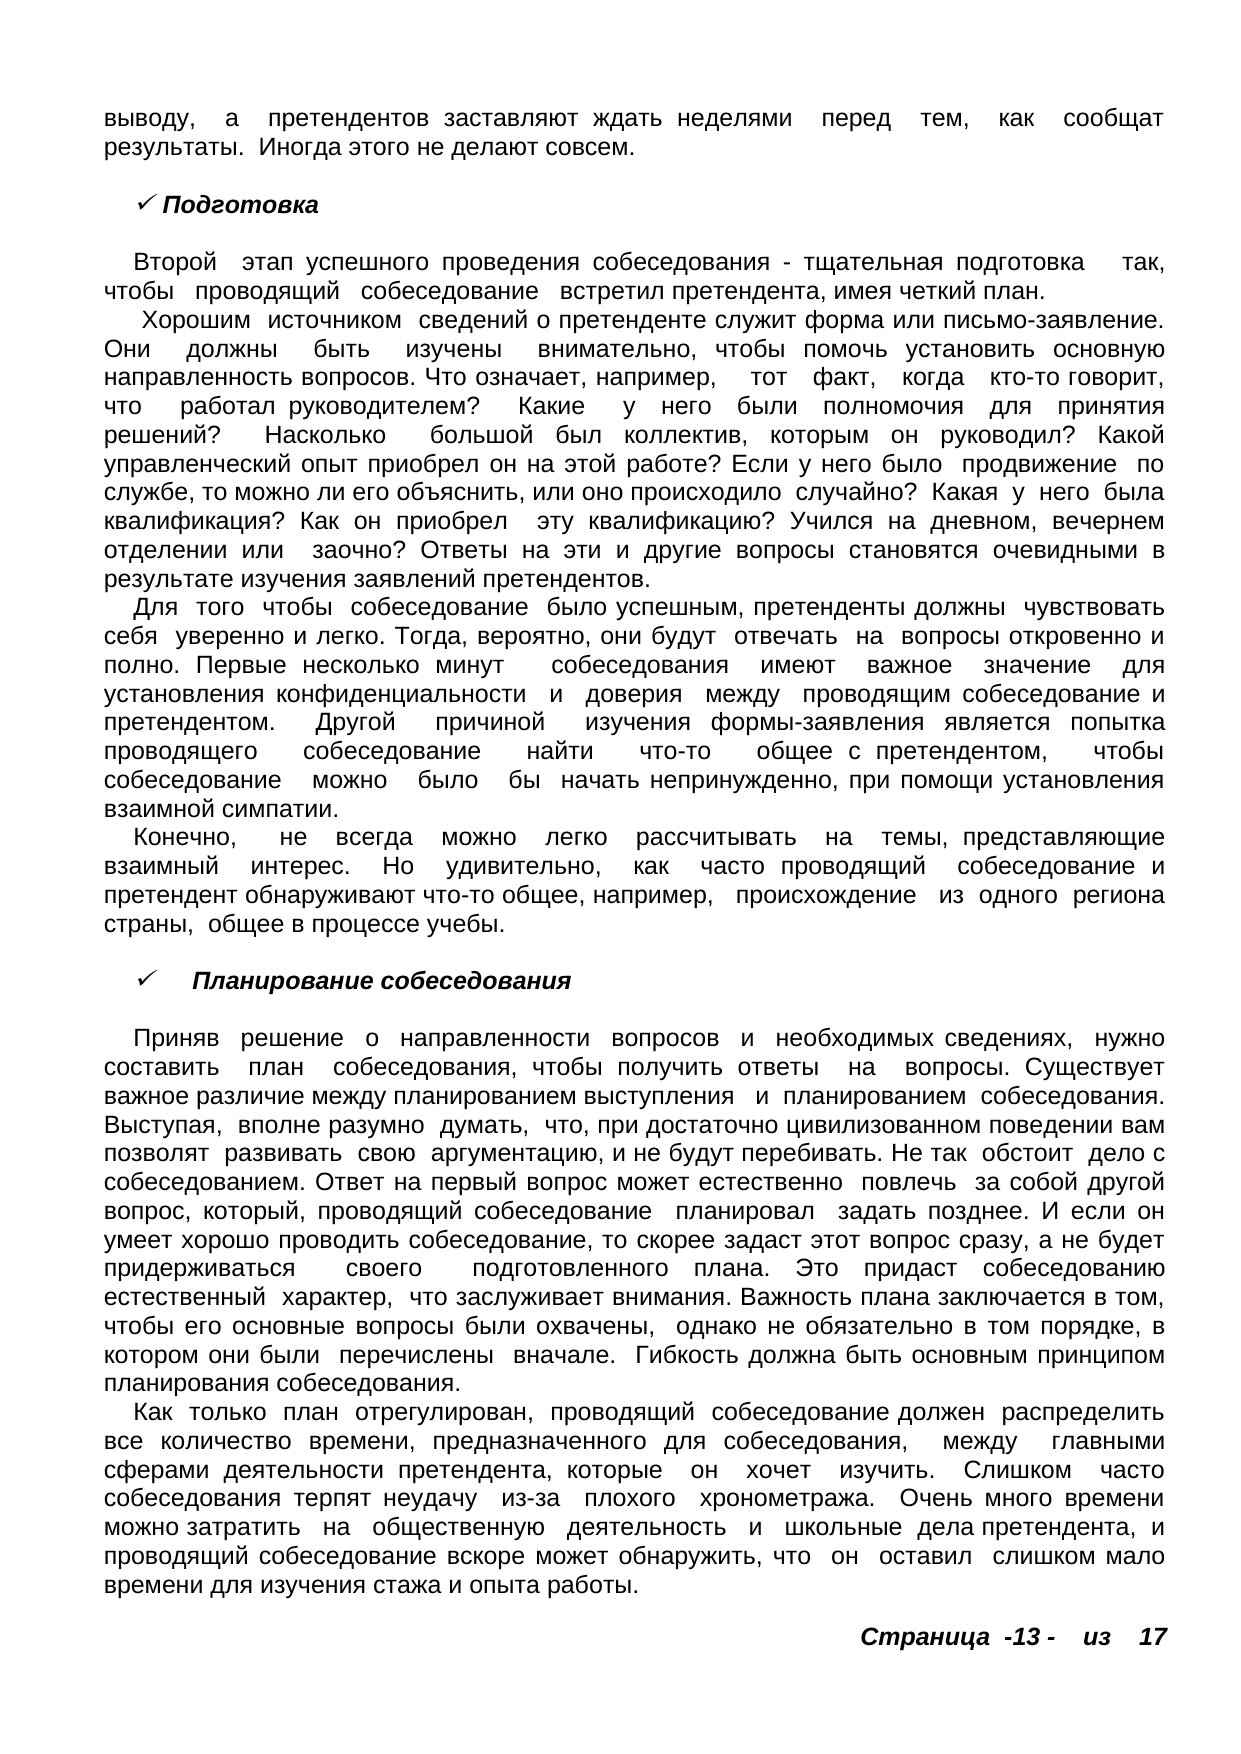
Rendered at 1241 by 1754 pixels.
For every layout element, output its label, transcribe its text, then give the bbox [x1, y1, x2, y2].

list Подготовка [103, 190, 1167, 218]
text Хорошим источником сведений о претенденте служит форма или письмо-заявление. Они должны быть изучены внимательно, чтобы помочь установить основную направленность вопросов. Что означает, например, тот факт, когда кто-то говорит, что работал руководителем? Какие у него были полномочия для принятия решений? Насколько большой был коллектив, которым он руководил? Какой управленческий опыт приобрел он на этой работе? Если у него было продвижение по службе, то можно ли его объяснить, или оно происходило случайно? Какая у него была квалификация? Как он приобрел эту квалификацию? Учился на дневном, вечернем отделении или заочно? Ответы на эти и другие вопросы становятся очевидными в результате изучения заявлений претендентов. [103, 305, 1167, 592]
text Конечно, не всегда можно легко рассчитывать на темы, представляющие взаимный интерес. Но удивительно, как часто проводящий собеседование и претендент обнаруживают что-то общее, например, происхождение из одного региона страны, общее в процессе учебы. [103, 822, 1167, 937]
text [103, 103, 1167, 161]
text Приняв решение о направленности вопросов и необходимых сведениях, нужно составить план собеседования, чтобы получить ответы на вопросы. Существует важное различие между планированием выступления и планированием собеседования. Выступая, вполне разумно думать, что, при достаточно цивилизованном поведении вам позволят развивать свою аргументацию, и не будут перебивать. Не так обстоит дело с собеседованием. Ответ на первый вопрос может естественно повлечь за собой другой вопрос, который, проводящий собеседование планировал задать позднее. И если он умеет хорошо проводить собеседование, то скорее задаст этот вопрос сразу, а не будет придерживаться своего подготовленного плана. Это придаст собеседованию естественный характер, что заслуживает внимания. Важность плана заключается в том, чтобы его основные вопросы были охвачены, однако не обязательно в том порядке, в котором они были перечислены вначале. Гибкость должна быть основным принципом планирования собеседования. [103, 1023, 1167, 1397]
list Планирование собеседования [103, 966, 1167, 994]
text Как только план отрегулирован, проводящий собеседование должен распределить все количество времени, предназначенного для собеседования, между главными сферами деятельности претендента, которые он хочет изучить. Слишком часто собеседования терпят неудачу из-за плохого хронометража. Очень много времени можно затратить на общественную деятельность и школьные дела претендента, и проводящий собеседование вскоре может обнаружить, что он оставил слишком мало времени для изучения стажа и опыта работы. [103, 1397, 1167, 1598]
text Для того чтобы собеседование было успешным, претенденты должны чувствовать себя уверенно и легко. Тогда, вероятно, они будут отвечать на вопросы откровенно и полно. Первые несколько минут собеседования имеют важное значение для установления конфиденциальности и доверия между проводящим собеседование и претендентом. Другой причиной изучения формы-заявления является попытка проводящего собеседование найти что-то общее с претендентом, чтобы собеседование можно было бы начать непринужденно, при помощи установления взаимной симпатии. [103, 592, 1167, 822]
text Второй этап успешного проведения собеседования - тщательная подготовка так, чтобы проводящий собеседование встретил претендента, имея четкий план. [103, 247, 1167, 305]
